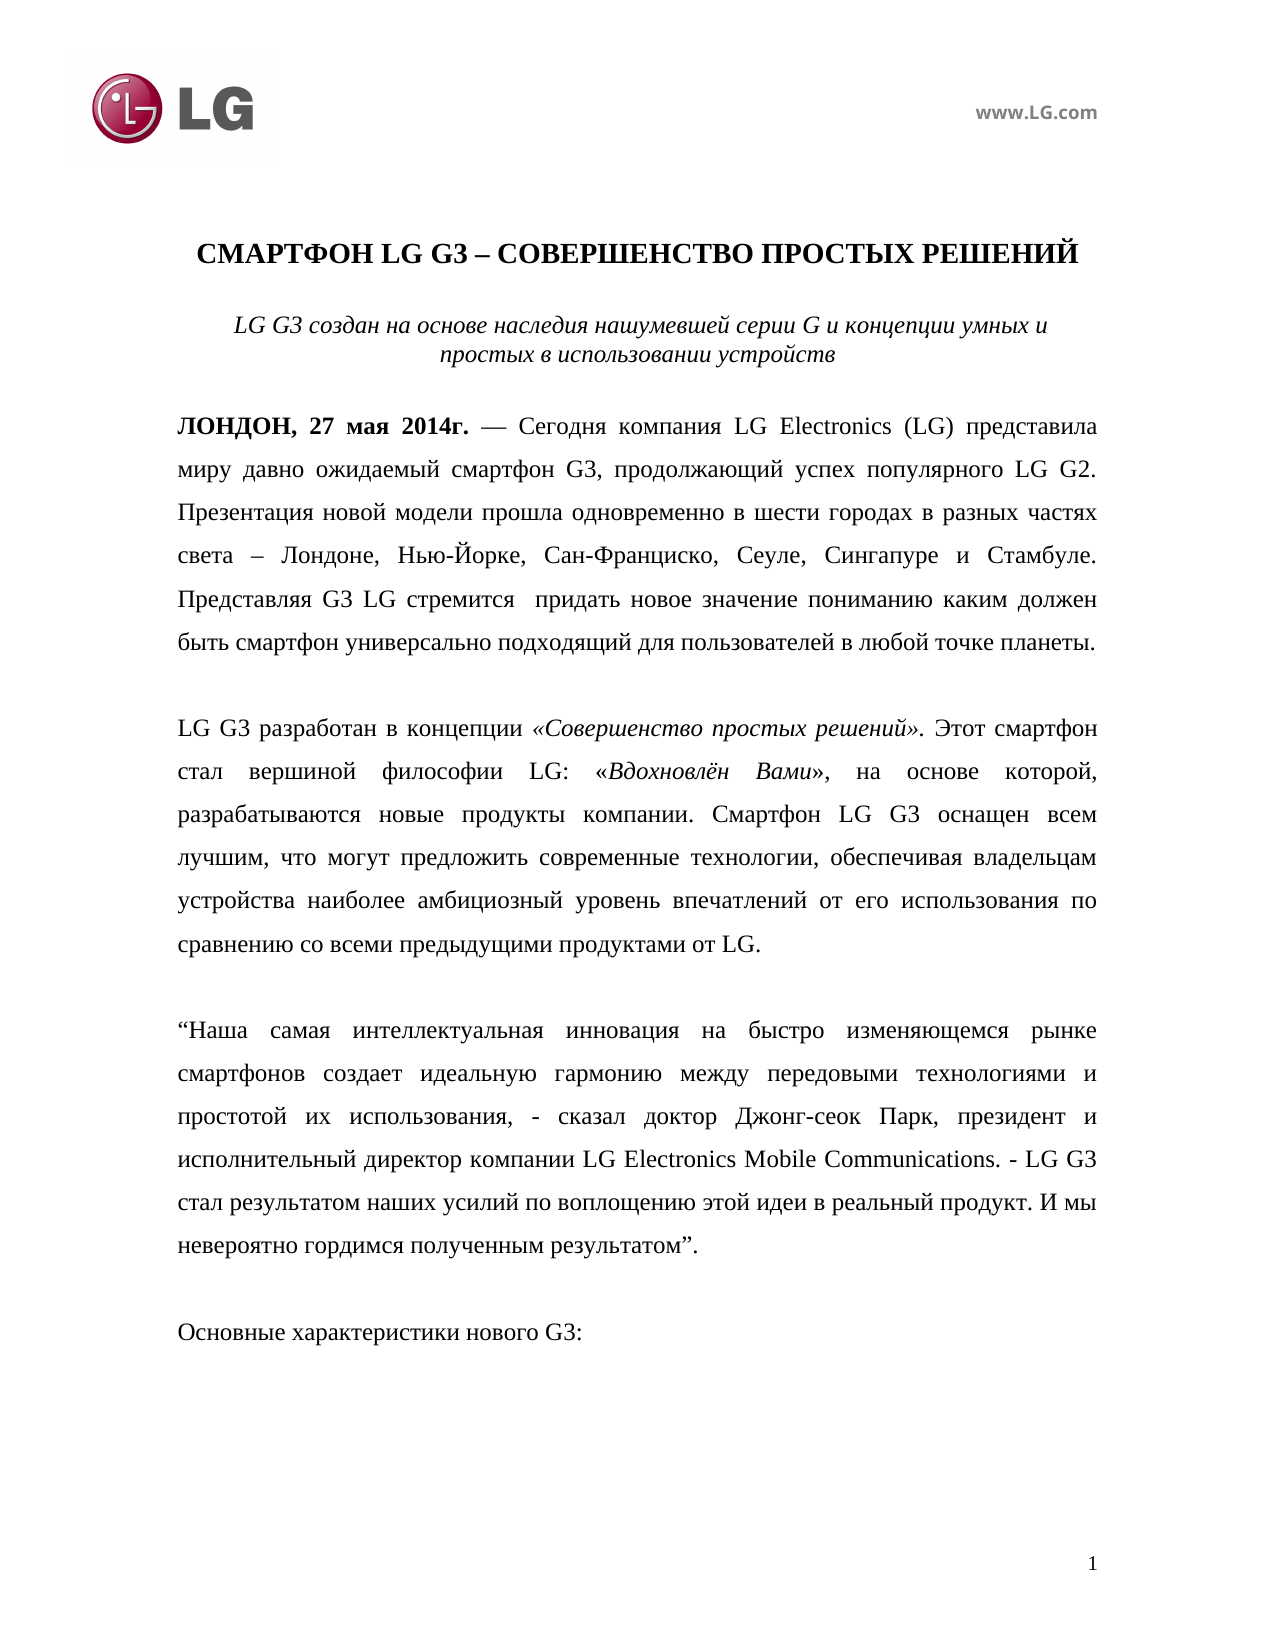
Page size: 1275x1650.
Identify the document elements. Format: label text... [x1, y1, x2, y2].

picture [69, 50, 276, 167]
text “Наша самая интеллектуальная инновация на быстро изменяющемся рынке смартфонов создает идеальную гармонию между передовыми технологиями и простотой их использования, - сказал доктор Джонг-сеок Парк, президент и исполнительный директор компании LG Electronics Mobile Communications. - LG G3 стал результатом наших усилий по воплощению этой идеи в реальный продукт. И мы невероятно гордимся полученным результатом”. [177, 1015, 1098, 1259]
text LG G3 создан на основе наследия нашумевшей серии G и концепции умных и простых в использовании устройств [177, 311, 1098, 368]
text ЛОНДОН, 27 мая 2014г. — Сегодня компания LG Electronics (LG) представила миру давно ожидаемый смартфон G3, продолжающий успех популярного LG G2. Презентация новой модели прошла одновременно в шести городах в разных частях света – Лондоне, Нью-Йорке, Сан-Франциско, Сеуле, Сингапуре и Стамбуле. Представляя G3 LG стремится придать новое значение пониманию каким должен быть смартфон универсально подходящий для пользователей в любой точке планеты. [177, 411, 1098, 656]
text Основные характеристики нового G3: [177, 1317, 1098, 1346]
text LG G3 разработан в концепции «Совершенство простых решений». Этот смартфон стал вершиной философии LG: «Вдохновлён Вами», на основе которой, разрабатываются новые продукты компании. Смартфон LG G3 оснащен всем лучшим, что могут предложить современные технологии, обеспечивая владельцам устройства наиболее амбициозный уровень впечатлений от его использования по сравнению со всеми предыдущими продуктами от LG. [177, 713, 1098, 957]
text СМАРТФОН LG G3 – СОВЕРШЕНСТВО ПРОСТЫХ РЕШЕНИЙ [177, 236, 1098, 270]
